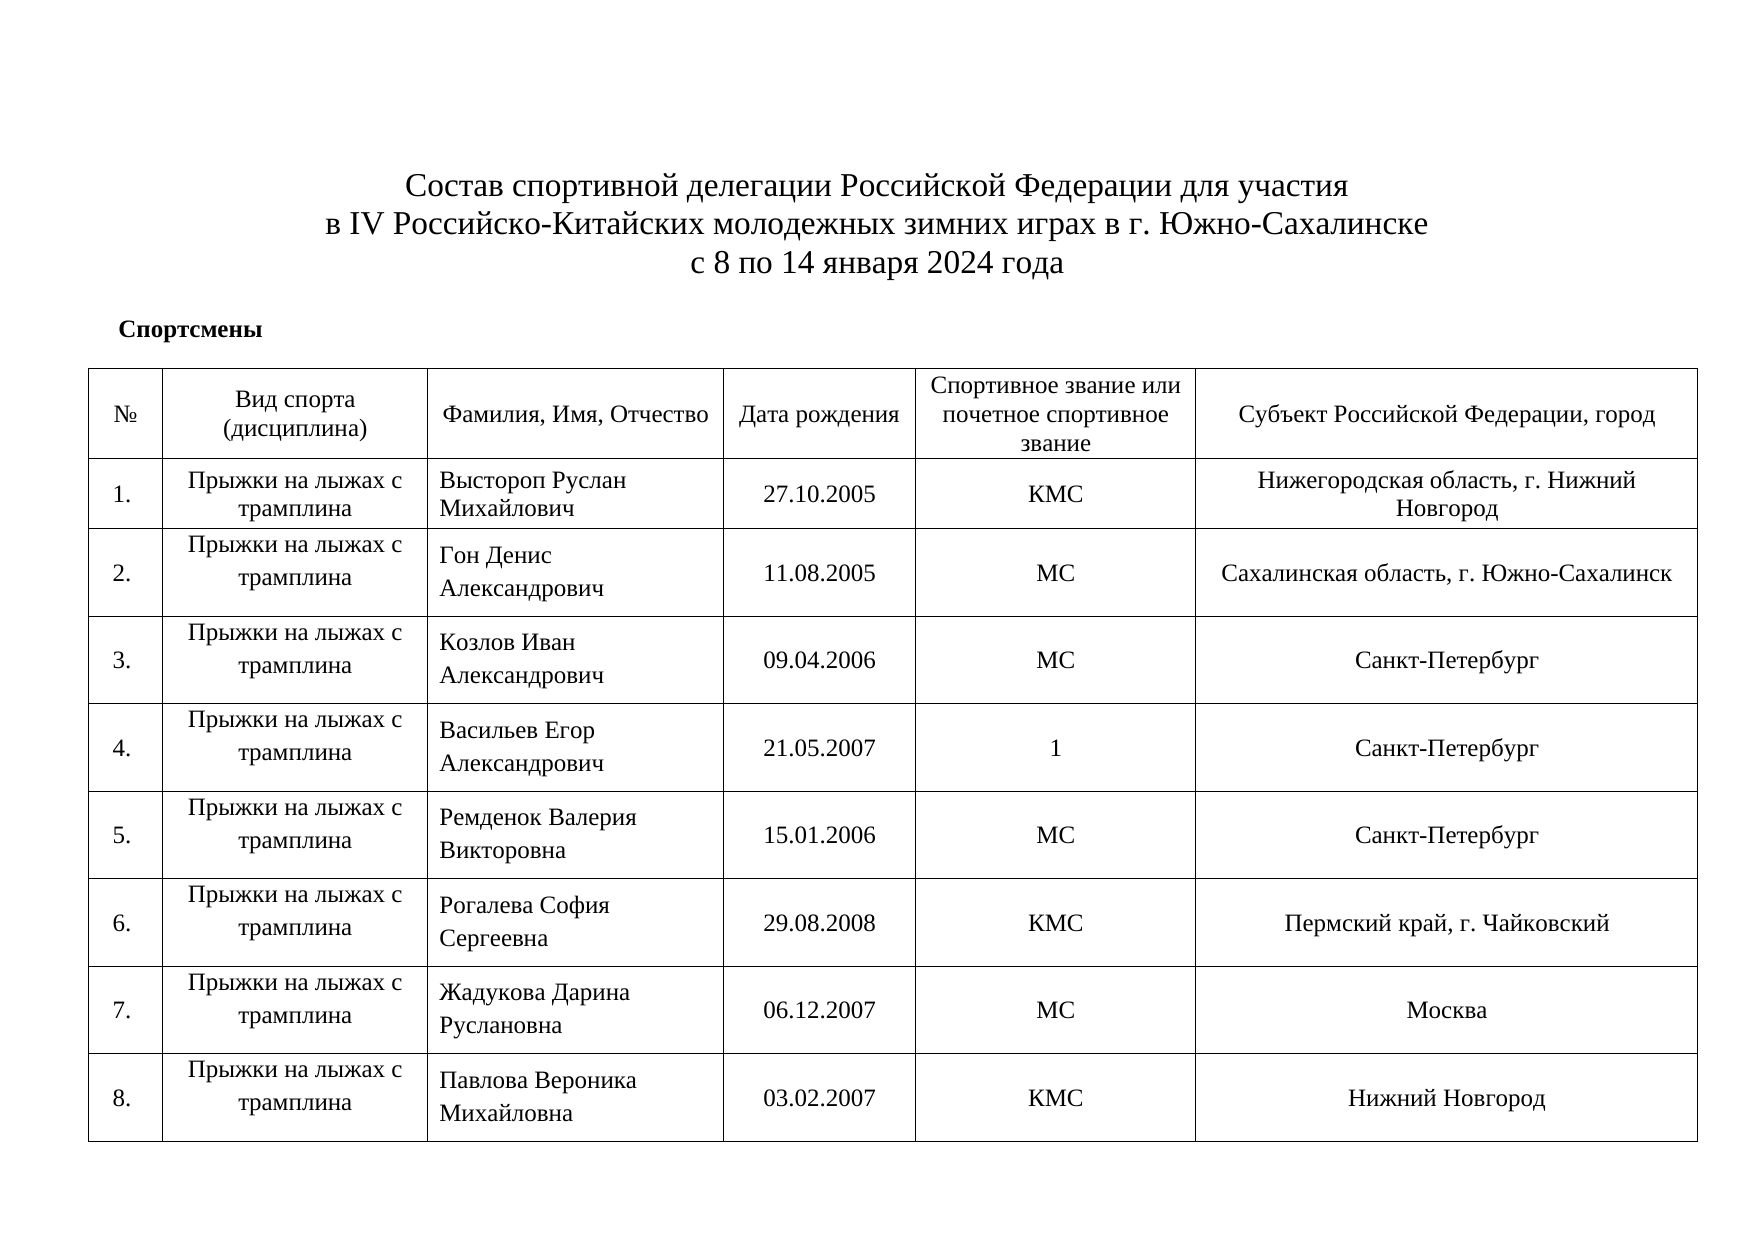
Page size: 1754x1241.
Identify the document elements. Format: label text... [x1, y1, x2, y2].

table_header № [89, 369, 162, 458]
table_header Субъект Российской Федерации, город [1196, 369, 1697, 458]
table_cell МС [916, 617, 1195, 703]
table_cell Санкт-Петербург [1196, 617, 1697, 703]
table_cell Москва [1196, 967, 1697, 1053]
table_cell МС [916, 967, 1195, 1053]
table_cell 09.04.2006 [724, 617, 915, 703]
table_cell Прыжки на лыжах с трамплина [163, 459, 427, 528]
table_cell КМС [916, 459, 1195, 528]
text Состав спортивной делегации Российской Федерации для участия [118, 165, 1636, 204]
table_cell Санкт-Петербург [1196, 792, 1697, 878]
table_cell МС [916, 792, 1195, 878]
table_cell 06.12.2007 [724, 967, 915, 1053]
table_cell Прыжки на лыжах с трамплина [163, 529, 427, 616]
table_cell [89, 1054, 162, 1141]
table_header Дата рождения [724, 369, 915, 458]
table_cell Прыжки на лыжах с трамплина [163, 879, 427, 966]
table_cell Жадукова Дарина Руслановна [428, 967, 723, 1053]
table_cell [89, 529, 162, 616]
table_header Спортивное звание или почетное спортивное звание [916, 369, 1195, 458]
table_cell 27.10.2005 [724, 459, 915, 528]
table_cell Рогалева София Сергеевна [428, 879, 723, 966]
table_cell Васильев Егор Александрович [428, 704, 723, 791]
table_cell Сахалинская область, г. Южно-Сахалинск [1196, 529, 1697, 616]
table_cell Прыжки на лыжах с трамплина [163, 704, 427, 791]
table_cell 15.01.2006 [724, 792, 915, 878]
text с 8 по 14 января 2024 года [118, 242, 1636, 280]
table_cell 03.02.2007 [724, 1054, 915, 1141]
table_cell 29.08.2008 [724, 879, 915, 966]
table_header Вид спорта (дисциплина) [163, 369, 427, 458]
table_cell 11.08.2005 [724, 529, 915, 616]
table_cell Прыжки на лыжах с трамплина [163, 792, 427, 878]
text Спортсмены [118, 314, 1636, 343]
table_cell [89, 879, 162, 966]
table_cell Прыжки на лыжах с трамплина [163, 617, 427, 703]
table_cell Павлова Вероника Михайловна [428, 1054, 723, 1141]
table_cell Санкт-Петербург [1196, 704, 1697, 791]
table_cell Прыжки на лыжах с трамплина [163, 1054, 427, 1141]
table_cell Нижегородская область, г. Нижний Новгород [1196, 459, 1697, 528]
table_cell МС [916, 529, 1195, 616]
table_cell [89, 792, 162, 878]
table_cell Нижний Новгород [1196, 1054, 1697, 1141]
table_cell 1 [916, 704, 1195, 791]
table_cell [89, 617, 162, 703]
table_cell Пермский край, г. Чайковский [1196, 879, 1697, 966]
table_cell КМС [916, 1054, 1195, 1141]
table_cell 21.05.2007 [724, 704, 915, 791]
table_cell Выстороп Руслан Михайлович [428, 459, 723, 528]
table_cell [89, 704, 162, 791]
table_cell Гон Денис Александрович [428, 529, 723, 616]
table_cell [89, 459, 162, 528]
table_cell Козлов Иван Александрович [428, 617, 723, 703]
table_cell [89, 967, 162, 1053]
table_header Фамилия, Имя, Отчество [428, 369, 723, 458]
table_cell Ремденок Валерия Викторовна [428, 792, 723, 878]
table_cell КМС [916, 879, 1195, 966]
text в IV Российско-Китайских молодежных зимних играх в г. Южно-Сахалинске [118, 204, 1636, 242]
table_cell Прыжки на лыжах с трамплина [163, 967, 427, 1053]
